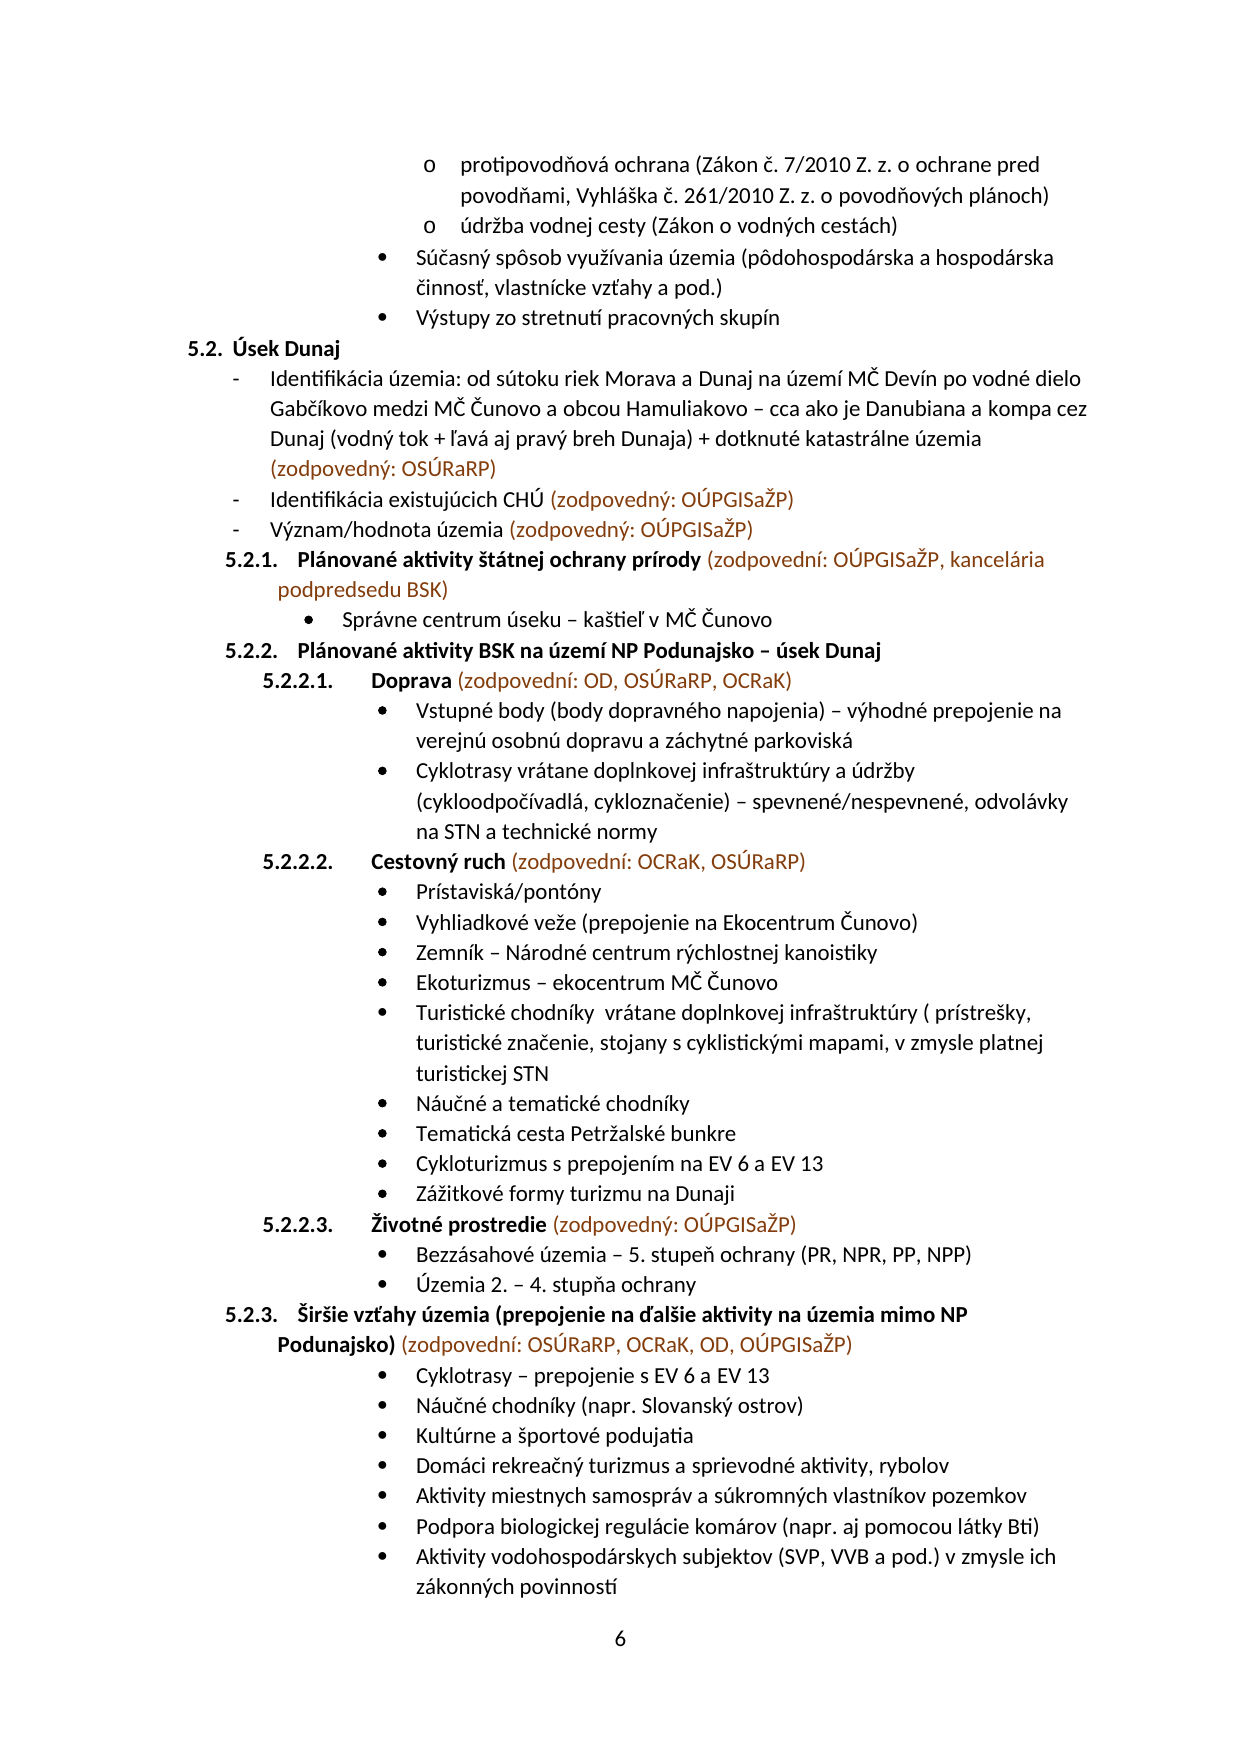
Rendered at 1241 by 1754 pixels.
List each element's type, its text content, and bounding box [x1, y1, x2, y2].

list Identifikácia územia: od sútoku riek Morava a Dunaj na území MČ Devín po vodné dielo Gabčíkovo medzi MČ Čunovo a obcou Hamuliakovo – cca ako je Danubiana a kompa cez Dunaj (vodný tok + ľavá aj pravý breh Dunaja) + dotknuté katastrálne územia (zodpovedný: OSÚRaRP) [232, 364, 1090, 482]
list Vstupné body (body dopravného napojenia) – výhodné prepojenie na verejnú osobnú dopravu a záchytné parkoviská [378, 696, 1090, 754]
list Cestovný ruch (zodpovední: OCRaK, OSÚRaRP) [262, 847, 1090, 875]
list Plánované aktivity štátnej ochrany prírody (zodpovední: OÚPGISaŽP, kancelária podpredsedu BSK) [225, 545, 1090, 603]
list Doprava (zodpovední: OD, OSÚRaRP, OCRaK) [262, 666, 1090, 694]
list Bezzásahové územia – 5. stupeň ochrany (PR, NPR, PP, NPP) [378, 1240, 1090, 1268]
list Súčasný spôsob využívania územia (pôdohospodárska a hospodárska činnosť, vlastnícke vzťahy a pod.) [378, 243, 1090, 301]
list Úsek Dunaj [187, 334, 1090, 362]
list Cyklotrasy vrátane doplnkovej infraštruktúry a údržby (cykloodpočívadlá, cykloznačenie) – spevnené/nespevnené, odvolávky na STN a technické normy [378, 757, 1090, 845]
list Vyhliadkové veže (prepojenie na Ekocentrum Čunovo) [378, 908, 1090, 936]
list Správne centrum úseku – kaštieľ v MČ Čunovo [304, 606, 1090, 633]
list Význam/hodnota územia (zodpovedný: OÚPGISaŽP) [232, 515, 1090, 543]
list Identifikácia existujúcich CHÚ (zodpovedný: OÚPGISaŽP) [232, 485, 1090, 513]
list Územia 2. – 4. stupňa ochrany [378, 1270, 1090, 1298]
list protipovodňová ochrana (Zákon č. 7/2010 Z. z. o ochrane pred povodňami, Vyhláška č. 261/2010 Z. z. o povodňových plánoch) [423, 150, 1090, 209]
list Náučné a tematické chodníky [378, 1089, 1090, 1117]
list Turistické chodníky vrátane doplnkovej infraštruktúry ( prístrešky, turistické značenie, stojany s cyklistickými mapami, v zmysle platnej turistickej STN [378, 998, 1090, 1087]
list Aktivity miestnych samospráv a súkromných vlastníkov pozemkov [378, 1482, 1090, 1509]
list Náučné chodníky (napr. Slovanský ostrov) [378, 1391, 1090, 1419]
list Kultúrne a športové podujatia [378, 1421, 1090, 1449]
list Výstupy zo stretnutí pracovných skupín [378, 303, 1090, 331]
list Cyklotrasy – prepojenie s EV 6 a EV 13 [378, 1361, 1090, 1389]
list Podpora biologickej regulácie komárov (napr. aj pomocou látky Bti) [378, 1512, 1090, 1540]
list Zážitkové formy turizmu na Dunaji [378, 1179, 1090, 1207]
list Domáci rekreačný turizmus a sprievodné aktivity, rybolov [378, 1451, 1090, 1479]
list údržba vodnej cesty (Zákon o vodných cestách) [423, 212, 1090, 241]
list Zemník – Národné centrum rýchlostnej kanoistiky [378, 938, 1090, 966]
list Širšie vzťahy územia (prepojenie na ďalšie aktivity na územia mimo NP Podunajsko) (zodpovední: OSÚRaRP, OCRaK, OD, OÚPGISaŽP) [225, 1300, 1090, 1358]
list Tematická cesta Petržalské bunkre [378, 1119, 1090, 1147]
list Životné prostredie (zodpovedný: OÚPGISaŽP) [262, 1210, 1090, 1238]
list Cykloturizmus s prepojením na EV 6 a EV 13 [378, 1149, 1090, 1177]
list Ekoturizmus – ekocentrum MČ Čunovo [378, 968, 1090, 996]
list Plánované aktivity BSK na území NP Podunajsko – úsek Dunaj [225, 636, 1090, 664]
list Prístaviská/pontóny [378, 877, 1090, 905]
list Aktivity vodohospodárskych subjektov (SVP, VVB a pod.) v zmysle ich zákonných povinností [378, 1542, 1090, 1600]
